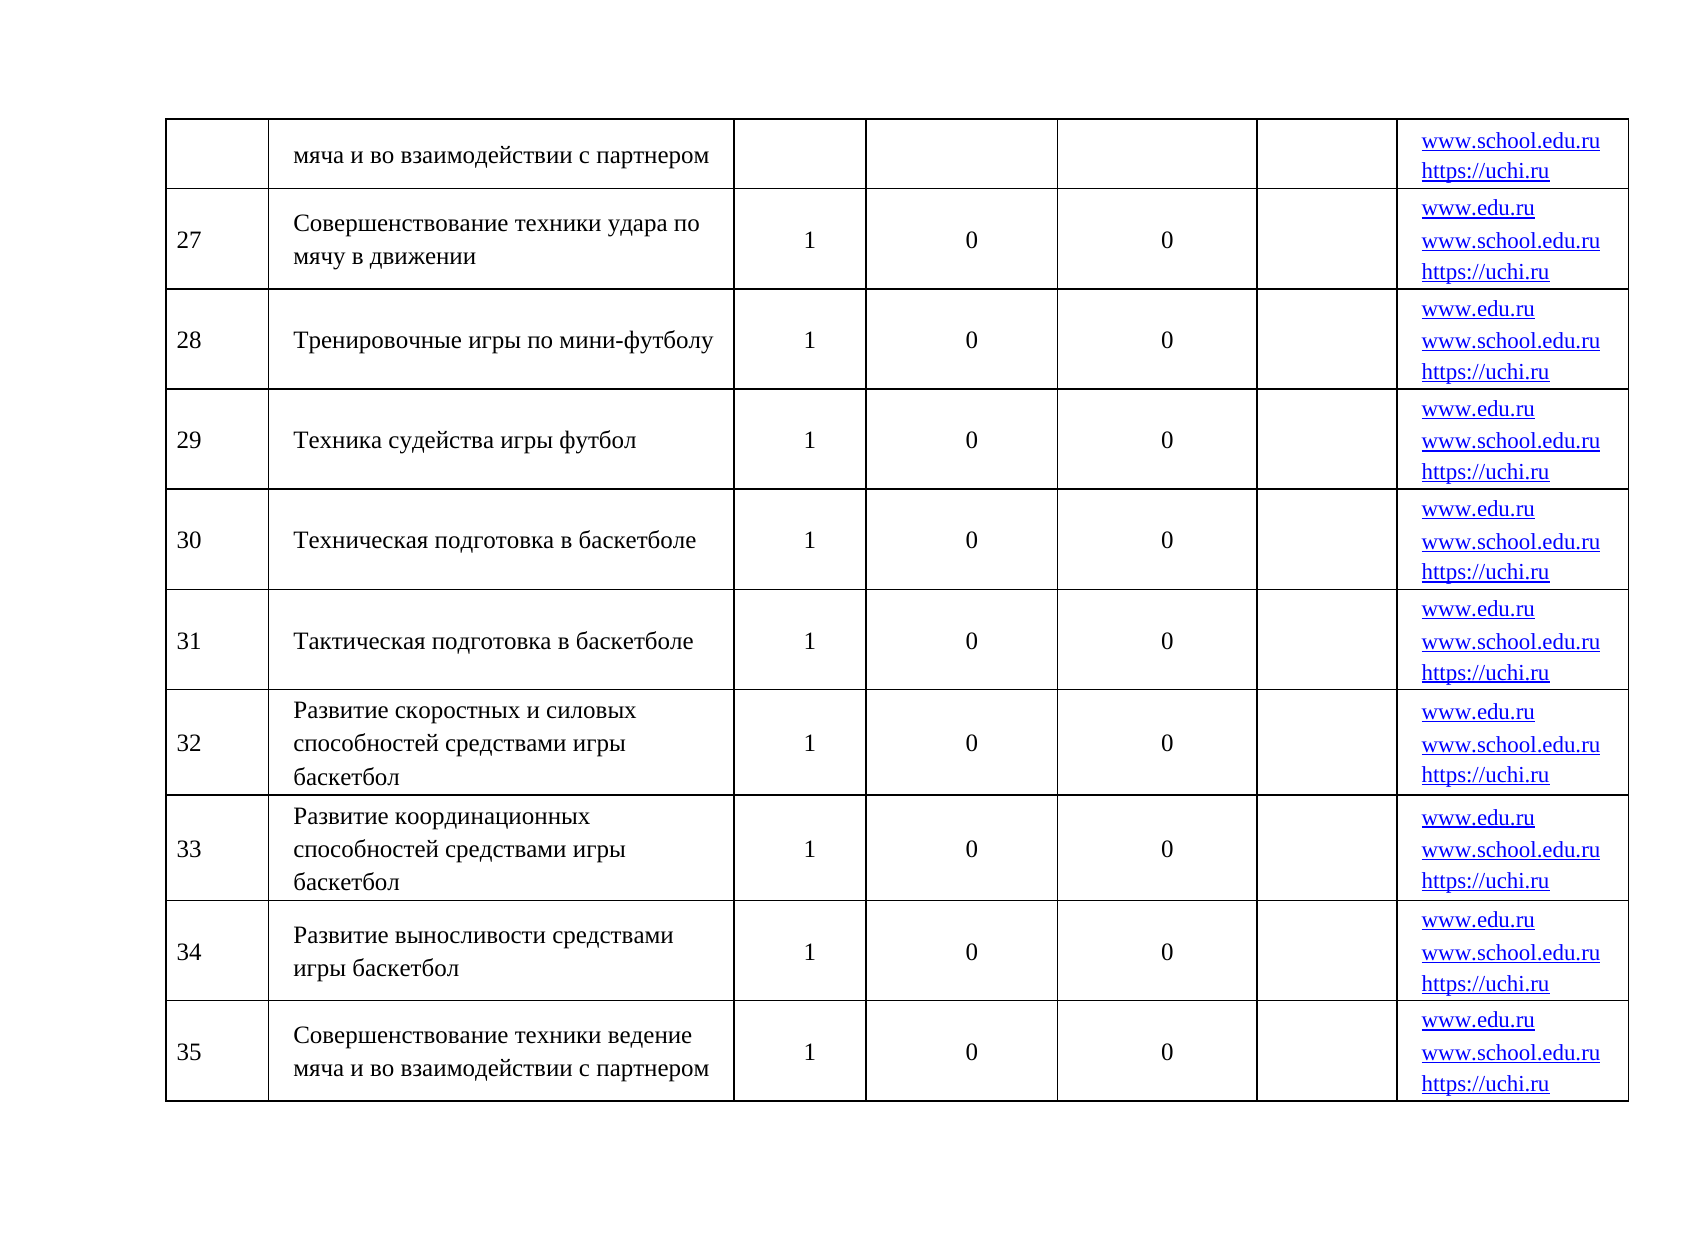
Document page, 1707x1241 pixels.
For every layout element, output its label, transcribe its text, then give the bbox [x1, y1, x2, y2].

table_cell 0 [1058, 120, 1256, 188]
table_cell 1 [735, 901, 865, 1000]
table_cell 1 [735, 290, 865, 388]
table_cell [269, 120, 733, 188]
table_cell Техника судейства игры футбол [269, 390, 733, 488]
table_cell 1 [735, 1001, 865, 1100]
table_cell [1258, 120, 1396, 188]
table_cell 0 [1058, 490, 1256, 588]
table_cell 0 [867, 290, 1057, 388]
table_cell 0 [867, 901, 1057, 1000]
table_cell [1258, 390, 1396, 488]
table_cell www.edu.ru www.school.edu.ru https://uchi.ru [1398, 796, 1628, 899]
table_cell 0 [1058, 290, 1256, 388]
table_cell 1 [735, 590, 865, 689]
table_cell 0 [1058, 796, 1256, 899]
table_cell Совершенствование техники удара по мячу в движении [269, 189, 733, 288]
table_cell www.edu.ru www.school.edu.ru https://uchi.ru [1398, 290, 1628, 388]
table_cell [1258, 690, 1396, 794]
table_cell 33 [167, 796, 268, 899]
table_cell 27 [167, 189, 268, 288]
table_cell 0 [867, 796, 1057, 899]
table_cell 1 [735, 796, 865, 899]
table_cell 32 [167, 690, 268, 794]
table_cell Развитие скоростных и силовых способностей средствами игры баскетбол [269, 690, 733, 794]
table_cell [1258, 189, 1396, 288]
table_cell [1258, 796, 1396, 899]
table_cell 29 [167, 390, 268, 488]
table_cell Техническая подготовка в баскетболе [269, 490, 733, 588]
table_cell 26 [167, 120, 268, 188]
table_cell 1 [735, 120, 865, 188]
table_cell Развитие выносливости средствами игры баскетбол [269, 901, 733, 1000]
table_cell 1 [735, 189, 865, 288]
table_cell [1258, 490, 1396, 588]
table_cell [1258, 590, 1396, 689]
table_cell 0 [867, 189, 1057, 288]
table_cell Тренировочные игры по мини-футболу [269, 290, 733, 388]
table_cell Тактическая подготовка в баскетболе [269, 590, 733, 689]
table_cell 0 [1058, 1001, 1256, 1100]
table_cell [1398, 901, 1628, 1000]
table_cell 0 [867, 120, 1057, 188]
table_cell 1 [735, 490, 865, 588]
table_cell Совершенствование техники ведение мяча и во взаимодействии с партнером [269, 1001, 733, 1100]
table_cell 0 [1058, 690, 1256, 794]
table_cell 1 [735, 690, 865, 794]
table_cell 34 [167, 901, 268, 1000]
table_cell 30 [167, 490, 268, 588]
table_cell 0 [867, 590, 1057, 689]
table_cell 0 [1058, 189, 1256, 288]
table_cell 1 [735, 390, 865, 488]
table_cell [1398, 120, 1628, 188]
table_cell www.edu.ru www.school.edu.ru https://uchi.ru [1398, 690, 1628, 794]
table_cell www.edu.ru www.school.edu.ru https://uchi.ru [1398, 490, 1628, 588]
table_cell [1398, 189, 1628, 288]
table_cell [1398, 1001, 1628, 1100]
table_cell www.edu.ru www.school.edu.ru https://uchi.ru [1398, 390, 1628, 488]
table_cell [1258, 1001, 1396, 1100]
table_cell 0 [867, 690, 1057, 794]
table_cell 31 [167, 590, 268, 689]
table_cell 0 [867, 490, 1057, 588]
table_cell 0 [1058, 590, 1256, 689]
table_cell 28 [167, 290, 268, 388]
table_cell www.edu.ru www.school.edu.ru https://uchi.ru [1398, 590, 1628, 689]
table_cell [1258, 901, 1396, 1000]
table_cell 0 [867, 1001, 1057, 1100]
table_cell [1258, 290, 1396, 388]
table_cell 35 [167, 1001, 268, 1100]
table_cell 0 [1058, 390, 1256, 488]
table_cell 0 [867, 390, 1057, 488]
table_cell Развитие координационных способностей средствами игры баскетбол [269, 796, 733, 899]
table_cell 0 [1058, 901, 1256, 1000]
